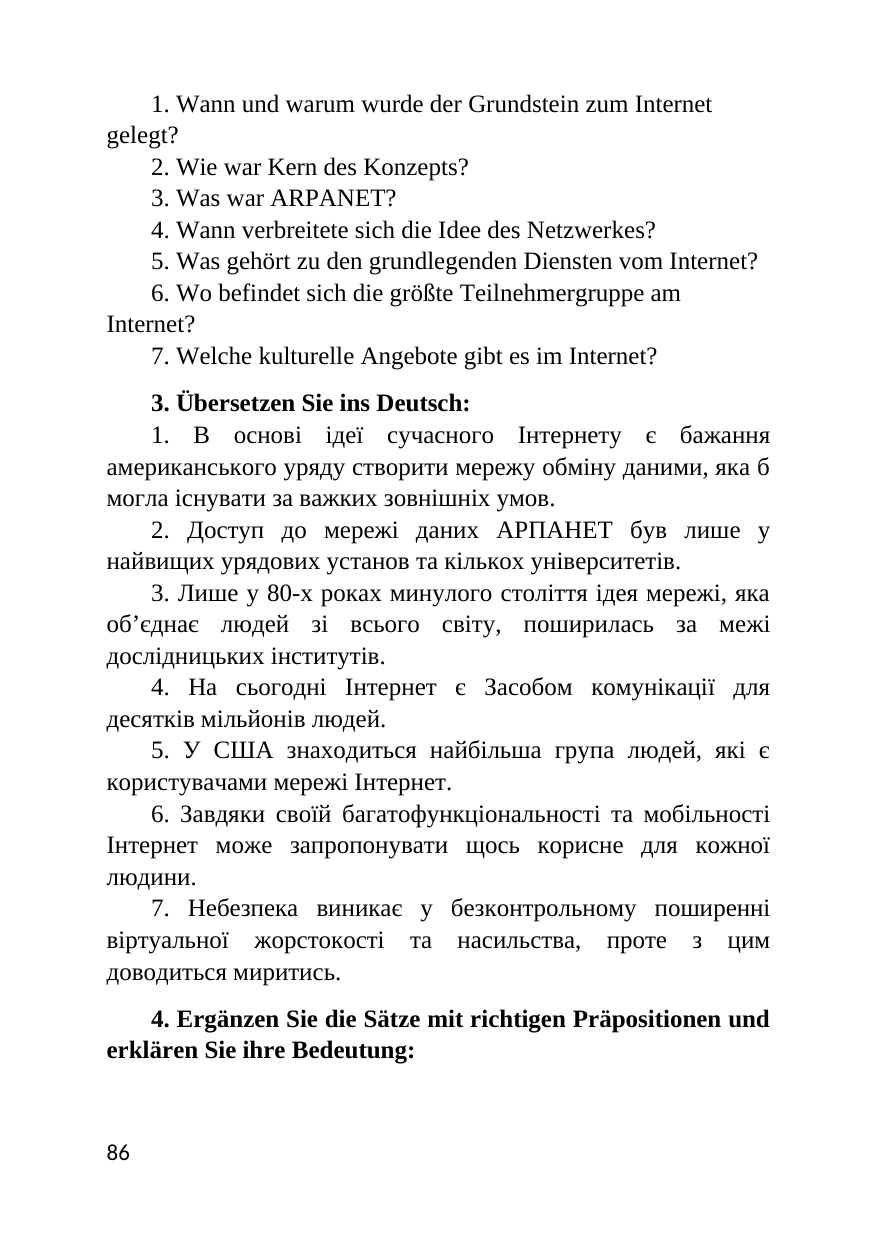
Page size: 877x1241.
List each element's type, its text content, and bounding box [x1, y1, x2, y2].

text 2. Wie war Kern des Konzepts? [106, 152, 771, 181]
text 4. Ergänzen Sie die Sätze mit richtigen Präpositionen und erklären Sie ihre Bedeutung: [106, 1004, 771, 1064]
text 4. Wann verbreitete sich die Idee des Netzwerkes? [106, 215, 771, 244]
text 5. Was gehört zu den grundlegenden Diensten vom Internet? [106, 246, 771, 275]
text 7. Welche kulturelle Angebote gibt es im Internet? [106, 341, 771, 370]
text 5. У США знаходиться найбільша група людей, які є користувачами мережі Інтернет. [106, 736, 771, 796]
text 2. Доступ до мережі даних АРПАНЕТ був лише у найвищих урядових установ та кількох університетів. [106, 515, 771, 575]
text 3. Übersetzen Sie ins Deutsch: [106, 388, 771, 417]
text 3. Was war ARPANET? [106, 183, 771, 212]
text 1. Wann und warum wurde der Grundstein zum Internet gelegt? [106, 89, 771, 149]
text 6. Завдяки своїй багатофункціональності та мобільності Інтернет може запропонувати щось корисне для кожної людини. [106, 799, 771, 891]
text 3. Лише у 80-х роках минулого століття ідея мережі, яка об’єднає людей зі всього світу, поширилась за межі дослідницьких інститутів. [106, 578, 771, 670]
text 1. В основі ідеї сучасного Інтернету є бажання американського уряду створити мережу обміну даними, яка б могла існувати за важких зовнішніх умов. [106, 420, 771, 512]
text 4. На сьогодні Інтернет є Засобом комунікації для десятків мільйонів людей. [106, 672, 771, 733]
text 7. Небезпека виникає у безконтрольному поширенні віртуальної жорстокості та насильства, проте з цим доводиться миритись. [106, 893, 771, 985]
text 6. Wo befindet sich die größte Teilnehmergruppe am Internet? [106, 278, 771, 338]
